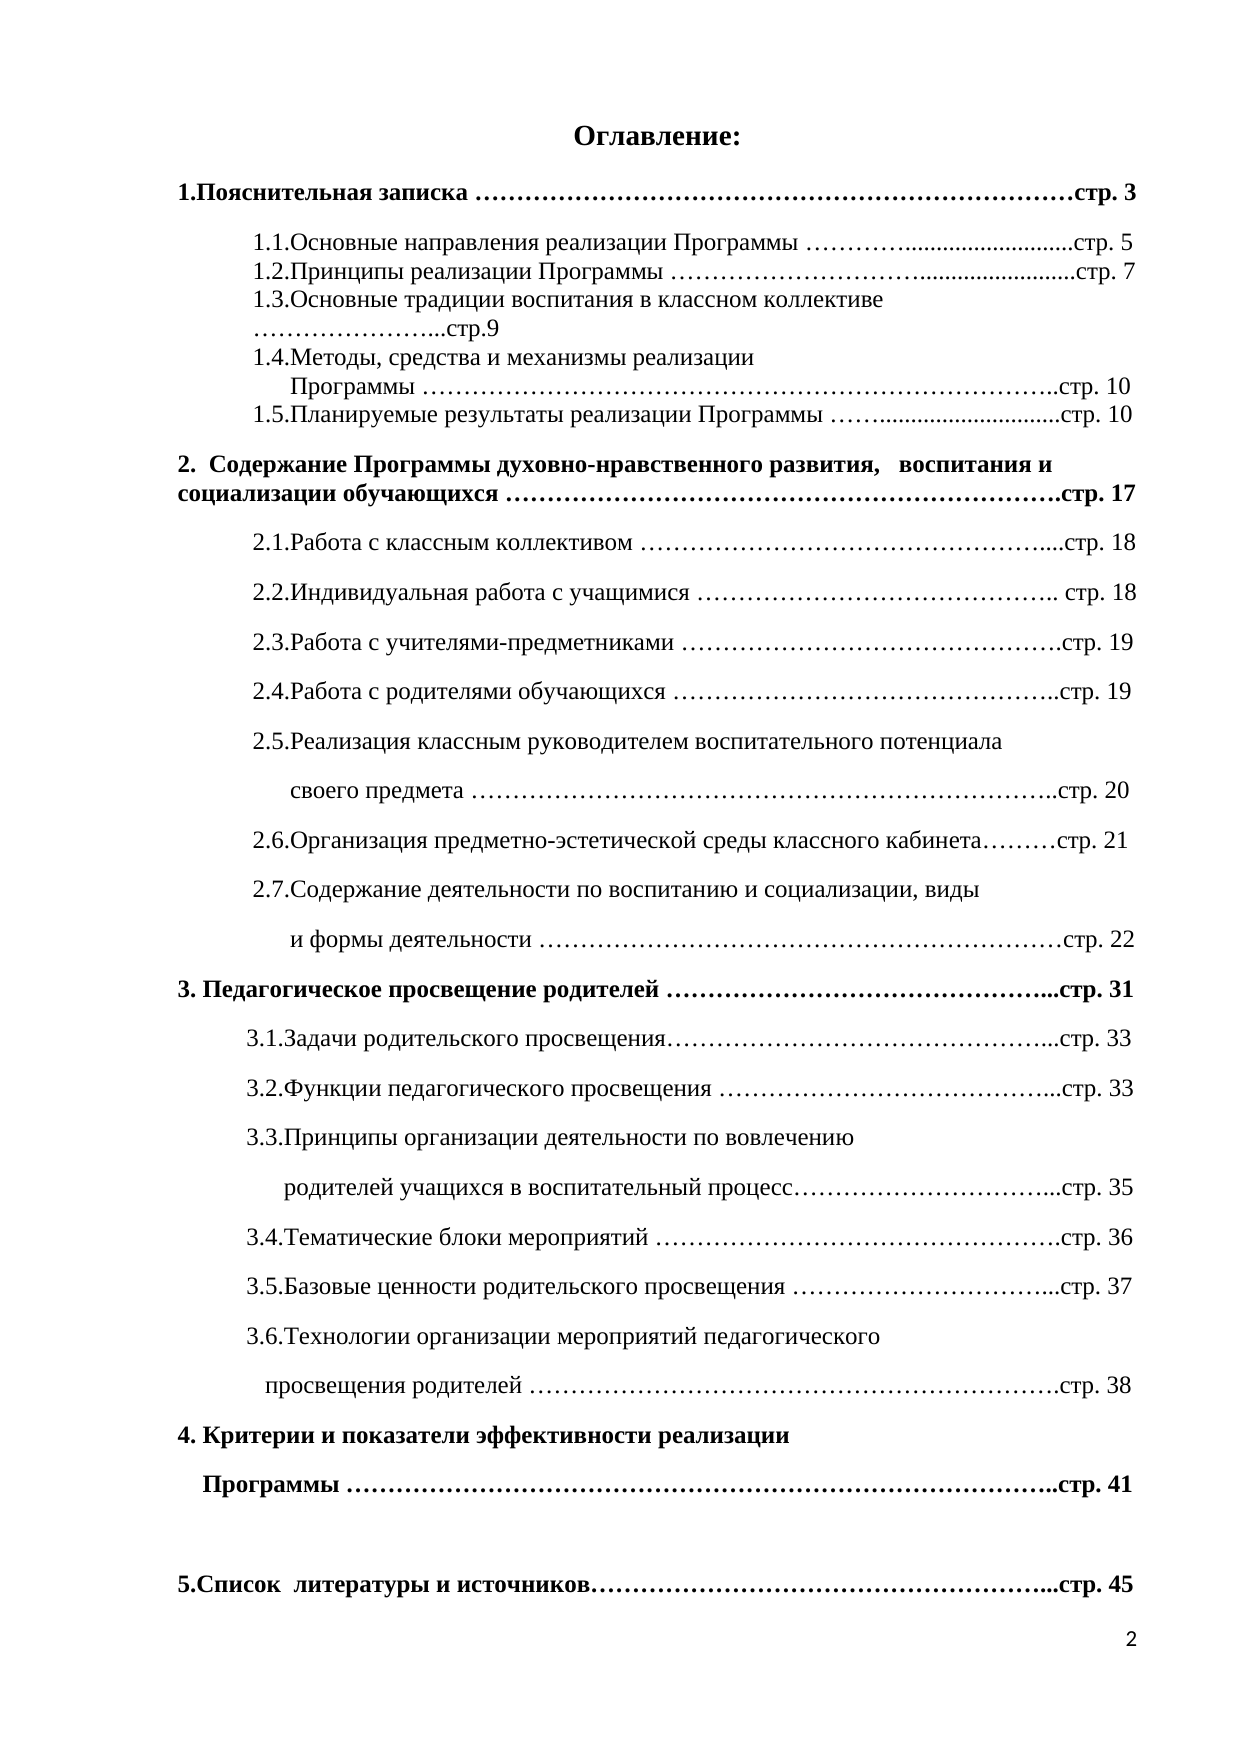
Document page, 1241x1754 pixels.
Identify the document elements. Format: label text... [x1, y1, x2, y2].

list 1.4.Методы, средства и механизмы реализации [252, 342, 1137, 371]
text 2.7.Содержание деятельности по воспитанию и социализации, виды [177, 874, 1137, 903]
text Оглавление: [177, 118, 1137, 152]
text и формы деятельности ………………………………………………………стр. 22 [177, 924, 1137, 953]
text 2.6.Организация предметно-эстетической среды классного кабинета………стр. 21 [177, 825, 1137, 854]
text 5.Список литературы и источников………………………………………………...стр. 45 [177, 1569, 1137, 1597]
text 2. Содержание Программы духовно-нравственного развития, воспитания и социализации обучающихся ………………………………………………………….стр. 17 [177, 449, 1137, 507]
text 3. Педагогическое просвещение родителей ………………………………………...стр. 31 [177, 974, 1137, 1002]
text своего предмета ……………………………………………………………..стр. 20 [177, 775, 1137, 804]
text родителей учащихся в воспитательный процесс…………………………...стр. 35 [177, 1172, 1137, 1201]
text 2.4.Работа с родителями обучающихся ………………………………………..стр. 19 [177, 676, 1137, 705]
text просвещения родителей ……………………………………………………….стр. 38 [177, 1370, 1137, 1399]
list 1.3.Основные традиции воспитания в классном коллективе …………………...стр.9 [252, 284, 1137, 342]
list 1.2.Принципы реализации Программы ………………………….........................стр. 7 [252, 256, 1137, 284]
list Программы …………………………………………………………………..стр. 10 [252, 371, 1137, 399]
text 2.5.Реализация классным руководителем воспитательного потенциала [177, 726, 1137, 754]
text 2.2.Индивидуальная работа с учащимися …………………………………….. стр. 18 [177, 577, 1137, 606]
text 3.6.Технологии организации мероприятий педагогического [177, 1321, 1137, 1349]
text Программы …………………………………………………………………………..стр. 41 [177, 1469, 1137, 1498]
list 1.5.Планируемые результаты реализации Программы …….............................стр. 10 [252, 399, 1137, 428]
text 3.2.Функции педагогического просвещения …………………………………...стр. 33 [177, 1073, 1137, 1102]
text 4. Критерии и показатели эффективности реализации [177, 1420, 1137, 1449]
text 3.3.Принципы организации деятельности по вовлечению [177, 1122, 1137, 1151]
list 1.1.Основные направления реализации Программы …………...........................стр. 5 [252, 227, 1137, 256]
text 2.1.Работа с классным коллективом …………………………………………....стр. 18 [177, 527, 1137, 556]
text 3.5.Базовые ценности родительского просвещения …………………………...стр. 37 [177, 1271, 1137, 1300]
text 2.3.Работа с учителями-предметниками ……………………………………….стр. 19 [177, 627, 1137, 655]
text 3.1.Задачи родительского просвещения………………………………………...стр. 33 [177, 1023, 1137, 1052]
text 1.Пояснительная записка ………………………………………………………………стр. 3 [177, 177, 1137, 206]
text 3.4.Тематические блоки мероприятий ………………………………………….стр. 36 [177, 1222, 1137, 1250]
